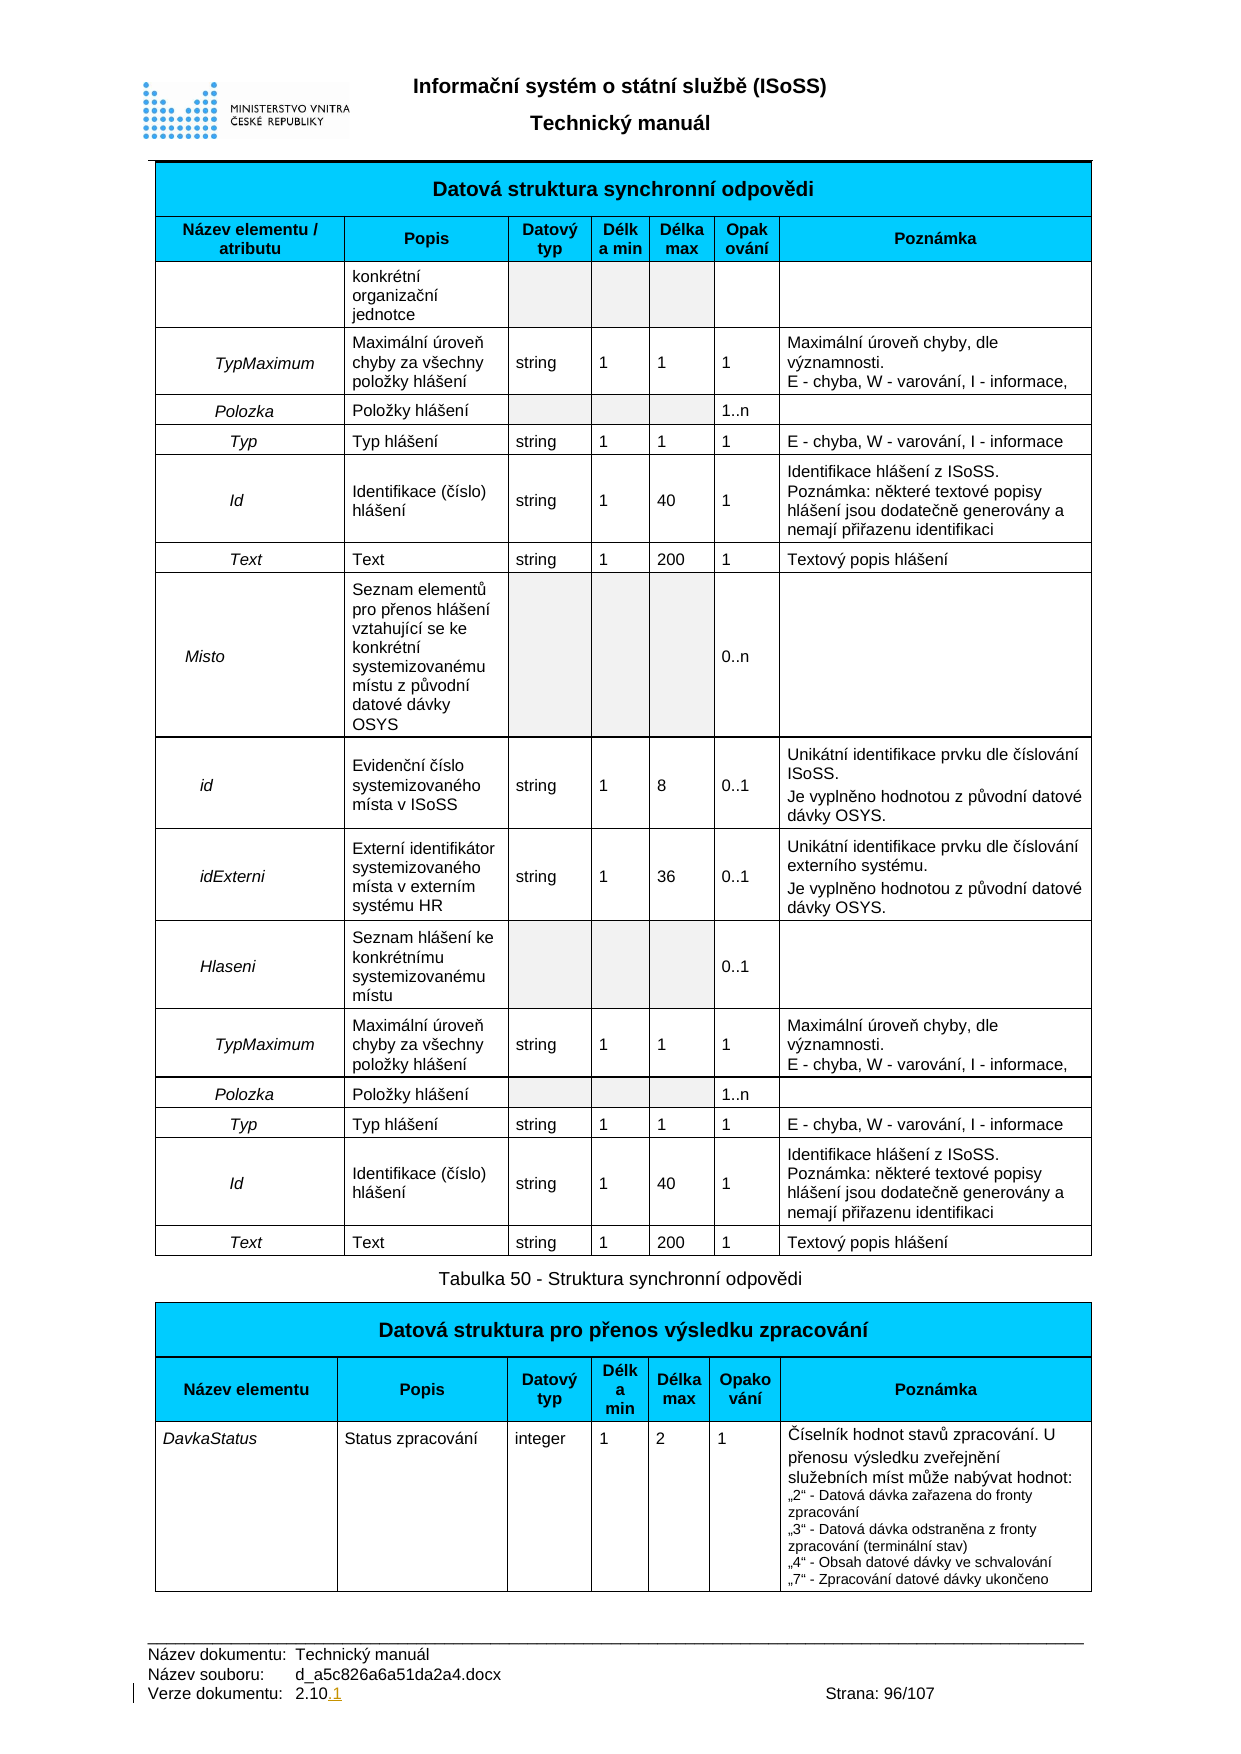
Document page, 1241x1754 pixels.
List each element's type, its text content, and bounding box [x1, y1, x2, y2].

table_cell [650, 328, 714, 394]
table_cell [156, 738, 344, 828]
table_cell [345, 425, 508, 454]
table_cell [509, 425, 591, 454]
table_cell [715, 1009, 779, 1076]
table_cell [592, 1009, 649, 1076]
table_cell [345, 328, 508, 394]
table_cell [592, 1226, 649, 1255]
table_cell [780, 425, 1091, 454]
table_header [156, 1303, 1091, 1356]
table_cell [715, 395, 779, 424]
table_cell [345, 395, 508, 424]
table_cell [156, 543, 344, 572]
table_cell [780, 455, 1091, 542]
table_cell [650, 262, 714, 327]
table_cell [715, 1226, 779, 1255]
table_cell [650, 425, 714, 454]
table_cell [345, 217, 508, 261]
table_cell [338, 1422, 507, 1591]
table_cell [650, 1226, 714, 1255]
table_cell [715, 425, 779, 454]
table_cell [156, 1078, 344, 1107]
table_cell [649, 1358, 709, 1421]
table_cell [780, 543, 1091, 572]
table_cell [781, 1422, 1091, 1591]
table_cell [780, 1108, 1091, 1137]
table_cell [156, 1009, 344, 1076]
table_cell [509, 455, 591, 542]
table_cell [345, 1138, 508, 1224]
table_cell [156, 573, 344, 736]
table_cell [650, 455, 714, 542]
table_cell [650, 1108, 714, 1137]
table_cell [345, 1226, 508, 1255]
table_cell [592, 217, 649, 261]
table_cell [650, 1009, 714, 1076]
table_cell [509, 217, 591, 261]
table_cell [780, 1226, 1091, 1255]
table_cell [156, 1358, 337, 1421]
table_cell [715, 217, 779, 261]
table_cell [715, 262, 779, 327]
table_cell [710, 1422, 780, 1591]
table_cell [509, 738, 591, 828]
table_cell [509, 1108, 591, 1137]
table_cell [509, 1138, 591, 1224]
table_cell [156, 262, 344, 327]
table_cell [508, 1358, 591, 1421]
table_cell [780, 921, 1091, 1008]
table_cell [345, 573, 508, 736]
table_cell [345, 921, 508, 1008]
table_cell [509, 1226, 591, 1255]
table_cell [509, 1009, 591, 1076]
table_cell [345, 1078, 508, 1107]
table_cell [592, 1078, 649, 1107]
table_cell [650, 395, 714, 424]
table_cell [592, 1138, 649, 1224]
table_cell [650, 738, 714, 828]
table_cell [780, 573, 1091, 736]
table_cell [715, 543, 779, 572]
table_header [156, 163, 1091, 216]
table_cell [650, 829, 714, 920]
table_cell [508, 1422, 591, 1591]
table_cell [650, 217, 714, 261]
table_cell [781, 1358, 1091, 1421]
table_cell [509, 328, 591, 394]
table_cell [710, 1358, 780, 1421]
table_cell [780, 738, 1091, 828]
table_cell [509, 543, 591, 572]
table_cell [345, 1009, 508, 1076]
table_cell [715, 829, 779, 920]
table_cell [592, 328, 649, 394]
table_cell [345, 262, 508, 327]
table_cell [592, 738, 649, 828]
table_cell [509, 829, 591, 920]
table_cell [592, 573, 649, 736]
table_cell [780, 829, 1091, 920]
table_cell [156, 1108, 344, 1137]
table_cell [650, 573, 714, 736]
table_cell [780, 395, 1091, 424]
text Tabulka 50 - Struktura synchronní odpovědi [148, 1268, 1093, 1290]
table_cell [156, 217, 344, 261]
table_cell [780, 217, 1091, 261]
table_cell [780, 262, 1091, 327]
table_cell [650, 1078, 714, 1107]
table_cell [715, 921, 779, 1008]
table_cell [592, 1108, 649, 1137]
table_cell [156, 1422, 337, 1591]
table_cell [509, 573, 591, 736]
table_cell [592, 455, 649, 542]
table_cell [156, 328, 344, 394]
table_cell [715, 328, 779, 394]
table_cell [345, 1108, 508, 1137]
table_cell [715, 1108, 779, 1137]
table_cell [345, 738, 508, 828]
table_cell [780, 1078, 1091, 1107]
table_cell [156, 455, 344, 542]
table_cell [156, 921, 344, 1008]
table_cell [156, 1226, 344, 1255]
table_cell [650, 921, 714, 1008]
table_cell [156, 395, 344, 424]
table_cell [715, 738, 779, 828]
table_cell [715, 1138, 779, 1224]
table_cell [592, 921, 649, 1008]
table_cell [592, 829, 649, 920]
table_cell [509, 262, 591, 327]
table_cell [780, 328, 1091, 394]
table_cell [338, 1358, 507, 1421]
picture [143, 82, 350, 139]
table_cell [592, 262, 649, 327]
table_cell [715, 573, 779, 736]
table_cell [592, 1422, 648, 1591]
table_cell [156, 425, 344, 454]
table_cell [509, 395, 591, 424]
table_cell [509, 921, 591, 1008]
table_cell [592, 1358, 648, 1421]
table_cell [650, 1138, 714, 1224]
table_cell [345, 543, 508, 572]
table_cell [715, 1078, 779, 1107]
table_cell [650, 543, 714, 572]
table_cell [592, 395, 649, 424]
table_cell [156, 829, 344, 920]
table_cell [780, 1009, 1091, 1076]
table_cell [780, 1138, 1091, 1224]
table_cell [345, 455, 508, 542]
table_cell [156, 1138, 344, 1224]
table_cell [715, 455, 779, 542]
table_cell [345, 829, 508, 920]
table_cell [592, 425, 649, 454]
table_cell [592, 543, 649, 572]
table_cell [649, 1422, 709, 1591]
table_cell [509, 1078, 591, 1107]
